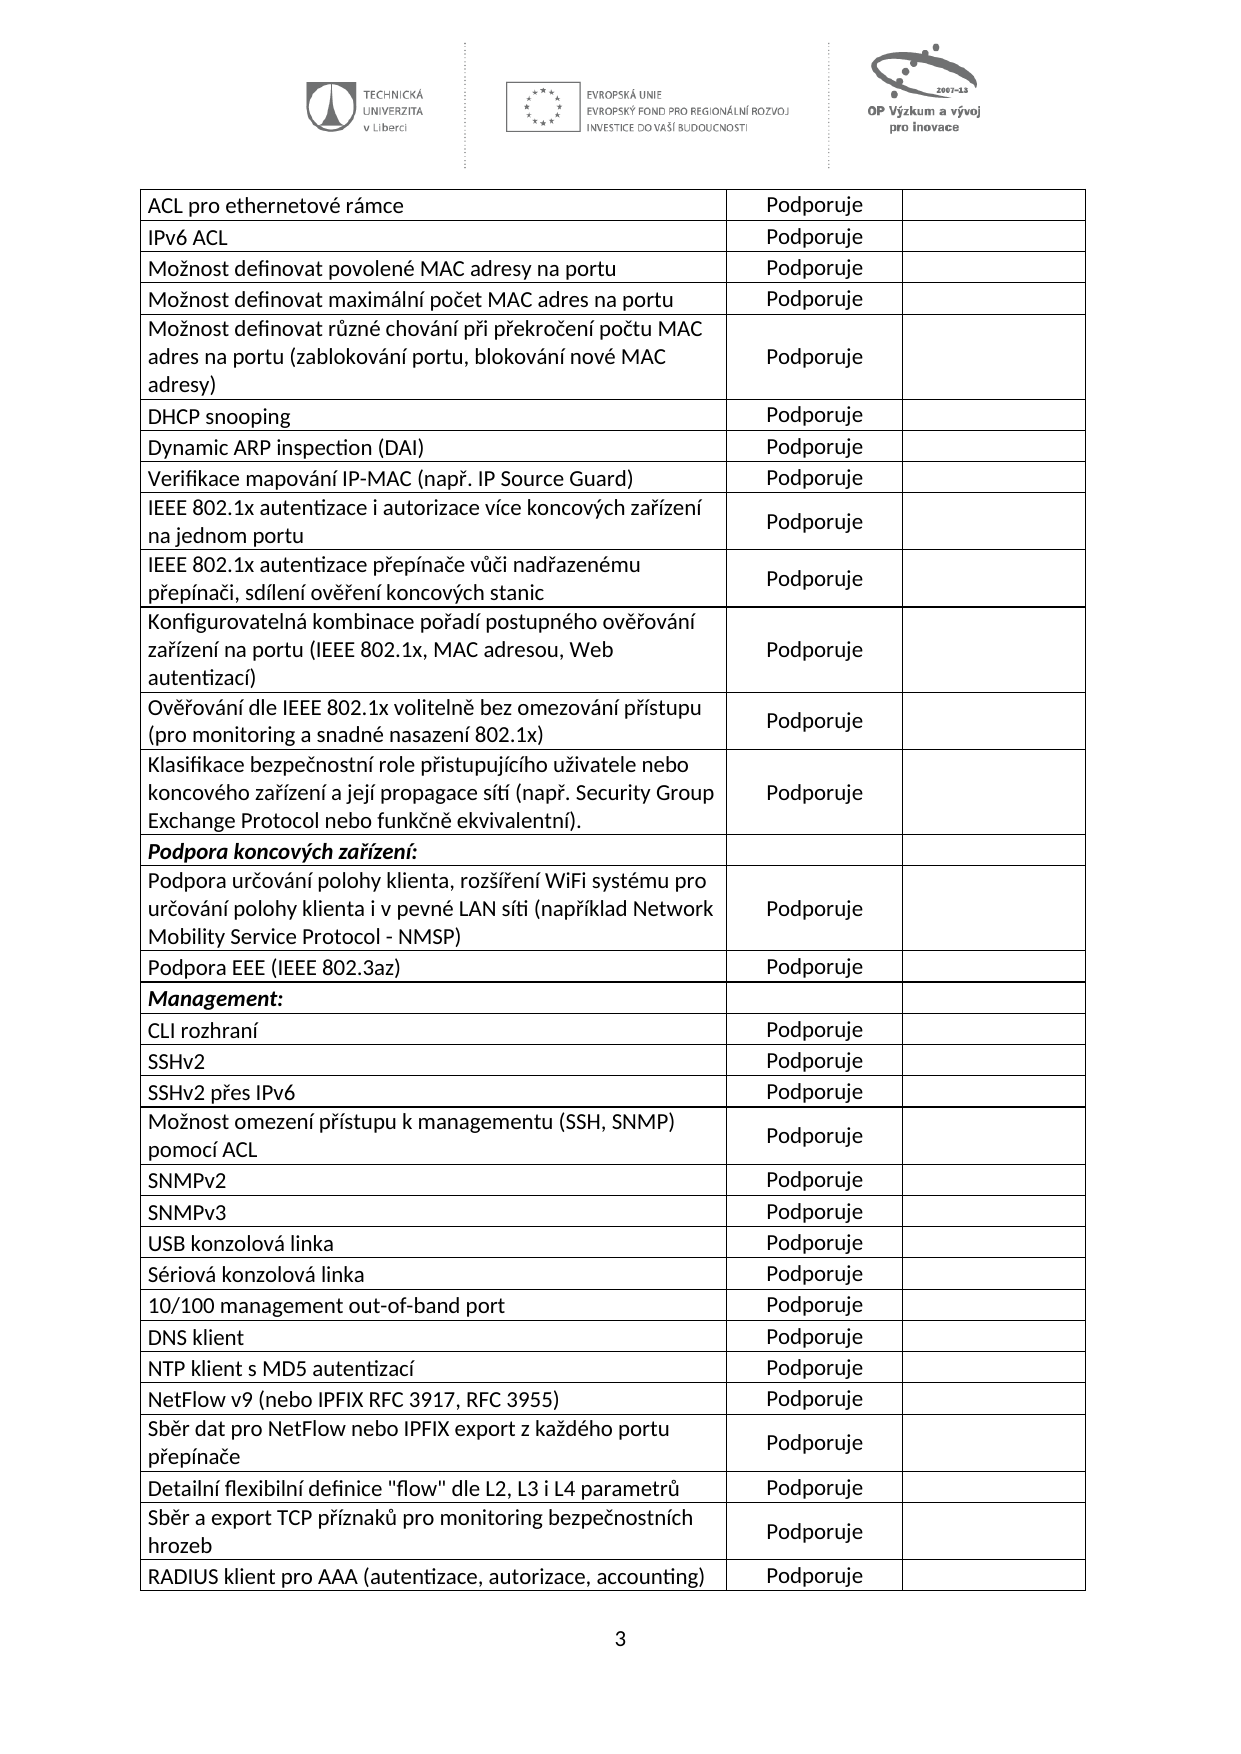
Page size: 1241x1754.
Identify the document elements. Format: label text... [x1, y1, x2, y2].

table_cell [903, 1415, 1085, 1471]
table_cell Management: [141, 983, 726, 1013]
table_cell [903, 190, 1085, 220]
table_cell Verifikace mapování IP-MAC (např. IP Source Guard) [141, 462, 726, 492]
table_cell SNMPv2 [141, 1165, 726, 1195]
table_cell Podporuje [727, 1415, 902, 1471]
table_cell Podporuje [727, 1560, 902, 1590]
table_cell [903, 1045, 1085, 1075]
table_cell 10/100 management out-of-band port [141, 1290, 726, 1320]
table_cell Podporuje [727, 866, 902, 950]
table_cell [903, 1383, 1085, 1413]
table_cell DHCP snooping [141, 400, 726, 430]
table_cell [903, 315, 1085, 398]
table_cell Podporuje [727, 493, 902, 549]
table_cell [903, 283, 1085, 313]
table_cell Podporuje [727, 1472, 902, 1502]
table_cell Podporuje [727, 190, 902, 220]
table_cell [903, 1258, 1085, 1288]
table_cell Detailní flexibilní definice "flow" dle L2, L3 i L4 parametrů [141, 1472, 726, 1502]
table_cell Podporuje [727, 951, 902, 981]
table_cell SSHv2 [141, 1045, 726, 1075]
table_cell Podporuje [727, 608, 902, 692]
table_cell Možnost definovat maximální počet MAC adres na portu [141, 283, 726, 313]
table_cell Podpora koncových zařízení: [141, 835, 726, 865]
table_cell [903, 693, 1085, 749]
table_cell Ověřování dle IEEE 802.1x volitelně bez omezování přístupu (pro monitoring a snadné nasazení 802.1x) [141, 693, 726, 749]
table_cell [903, 1196, 1085, 1226]
table_cell [903, 1472, 1085, 1502]
table_cell [903, 983, 1085, 1013]
table_cell [903, 221, 1085, 251]
table_cell CLI rozhraní [141, 1014, 726, 1044]
table_cell DNS klient [141, 1321, 726, 1351]
table_cell Podporuje [727, 1227, 902, 1257]
table_cell Podporuje [727, 1383, 902, 1413]
table_cell Možnost definovat různé chování při překročení počtu MAC adres na portu (zablokování portu, blokování nové MAC adresy) [141, 315, 726, 398]
table_cell SNMPv3 [141, 1196, 726, 1226]
table_cell [903, 400, 1085, 430]
table_cell Podporuje [727, 1165, 902, 1195]
table_cell [903, 951, 1085, 981]
table_cell [727, 983, 902, 1013]
table_cell Podporuje [727, 750, 902, 834]
table_cell [903, 431, 1085, 461]
table_cell Podporuje [727, 1321, 902, 1351]
table_cell Podporuje [727, 1503, 902, 1559]
table_cell [903, 550, 1085, 606]
table_cell Klasifikace bezpečnostní role přistupujícího uživatele nebo koncového zařízení a její propagace sítí (např. Security Group Exchange Protocol nebo funkčně ekvivalentní). [141, 750, 726, 834]
table_cell Konfigurovatelná kombinace pořadí postupného ověřování zařízení na portu (IEEE 802.1x, MAC adresou, Web autentizací) [141, 608, 726, 692]
table_cell [903, 835, 1085, 865]
table_cell [903, 1108, 1085, 1163]
table_cell Podporuje [727, 283, 902, 313]
table_cell IPv6 ACL [141, 221, 726, 251]
table_cell [903, 1503, 1085, 1559]
table_cell [727, 835, 902, 865]
table_cell [903, 866, 1085, 950]
table_cell Sériová konzolová linka [141, 1258, 726, 1288]
table_cell SSHv2 přes IPv6 [141, 1076, 726, 1106]
table_cell Možnost definovat povolené MAC adresy na portu [141, 252, 726, 282]
table_cell [903, 462, 1085, 492]
table_cell Podporuje [727, 1014, 902, 1044]
table_cell Možnost omezení přístupu k managementu (SSH, SNMP) pomocí ACL [141, 1108, 726, 1163]
picture [246, 36, 1052, 173]
table_cell [903, 1352, 1085, 1382]
table_cell [903, 1227, 1085, 1257]
table_cell Podporuje [727, 315, 902, 398]
table_cell Podpora EEE (IEEE 802.3az) [141, 951, 726, 981]
table_cell Podporuje [727, 252, 902, 282]
table_cell Podpora určování polohy klienta, rozšíření WiFi systému pro určování polohy klienta i v pevné LAN síti (například Network Mobility Service Protocol - NMSP) [141, 866, 726, 950]
table_cell [903, 1560, 1085, 1590]
table_cell Podporuje [727, 221, 902, 251]
table_cell ACL pro ethernetové rámce [141, 190, 726, 220]
table_cell [903, 1290, 1085, 1320]
table_cell NetFlow v9 (nebo IPFIX RFC 3917, RFC 3955) [141, 1383, 726, 1413]
table_cell Podporuje [727, 431, 902, 461]
table_cell Podporuje [727, 693, 902, 749]
table_cell Dynamic ARP inspection (DAI) [141, 431, 726, 461]
table_cell [903, 493, 1085, 549]
table_cell Podporuje [727, 1196, 902, 1226]
table_cell RADIUS klient pro AAA (autentizace, autorizace, accounting) [141, 1560, 726, 1590]
table_cell Podporuje [727, 1076, 902, 1106]
table_cell Podporuje [727, 1108, 902, 1163]
table_cell Podporuje [727, 550, 902, 606]
table_cell IEEE 802.1x autentizace i autorizace více koncových zařízení na jednom portu [141, 493, 726, 549]
table_cell Sběr a export TCP příznaků pro monitoring bezpečnostních hrozeb [141, 1503, 726, 1559]
table_cell Podporuje [727, 1045, 902, 1075]
table_cell Sběr dat pro NetFlow nebo IPFIX export z každého portu přepínače [141, 1415, 726, 1471]
table_cell NTP klient s MD5 autentizací [141, 1352, 726, 1382]
table_cell Podporuje [727, 400, 902, 430]
table_cell Podporuje [727, 1290, 902, 1320]
table_cell [903, 1165, 1085, 1195]
table_cell Podporuje [727, 462, 902, 492]
table_cell [903, 750, 1085, 834]
table_cell [903, 252, 1085, 282]
table_cell IEEE 802.1x autentizace přepínače vůči nadřazenému přepínači, sdílení ověření koncových stanic [141, 550, 726, 606]
table_cell [903, 1014, 1085, 1044]
table_cell Podporuje [727, 1258, 902, 1288]
table_cell [903, 1076, 1085, 1106]
table_cell [903, 608, 1085, 692]
table_cell Podporuje [727, 1352, 902, 1382]
table_cell USB konzolová linka [141, 1227, 726, 1257]
table_cell [903, 1321, 1085, 1351]
